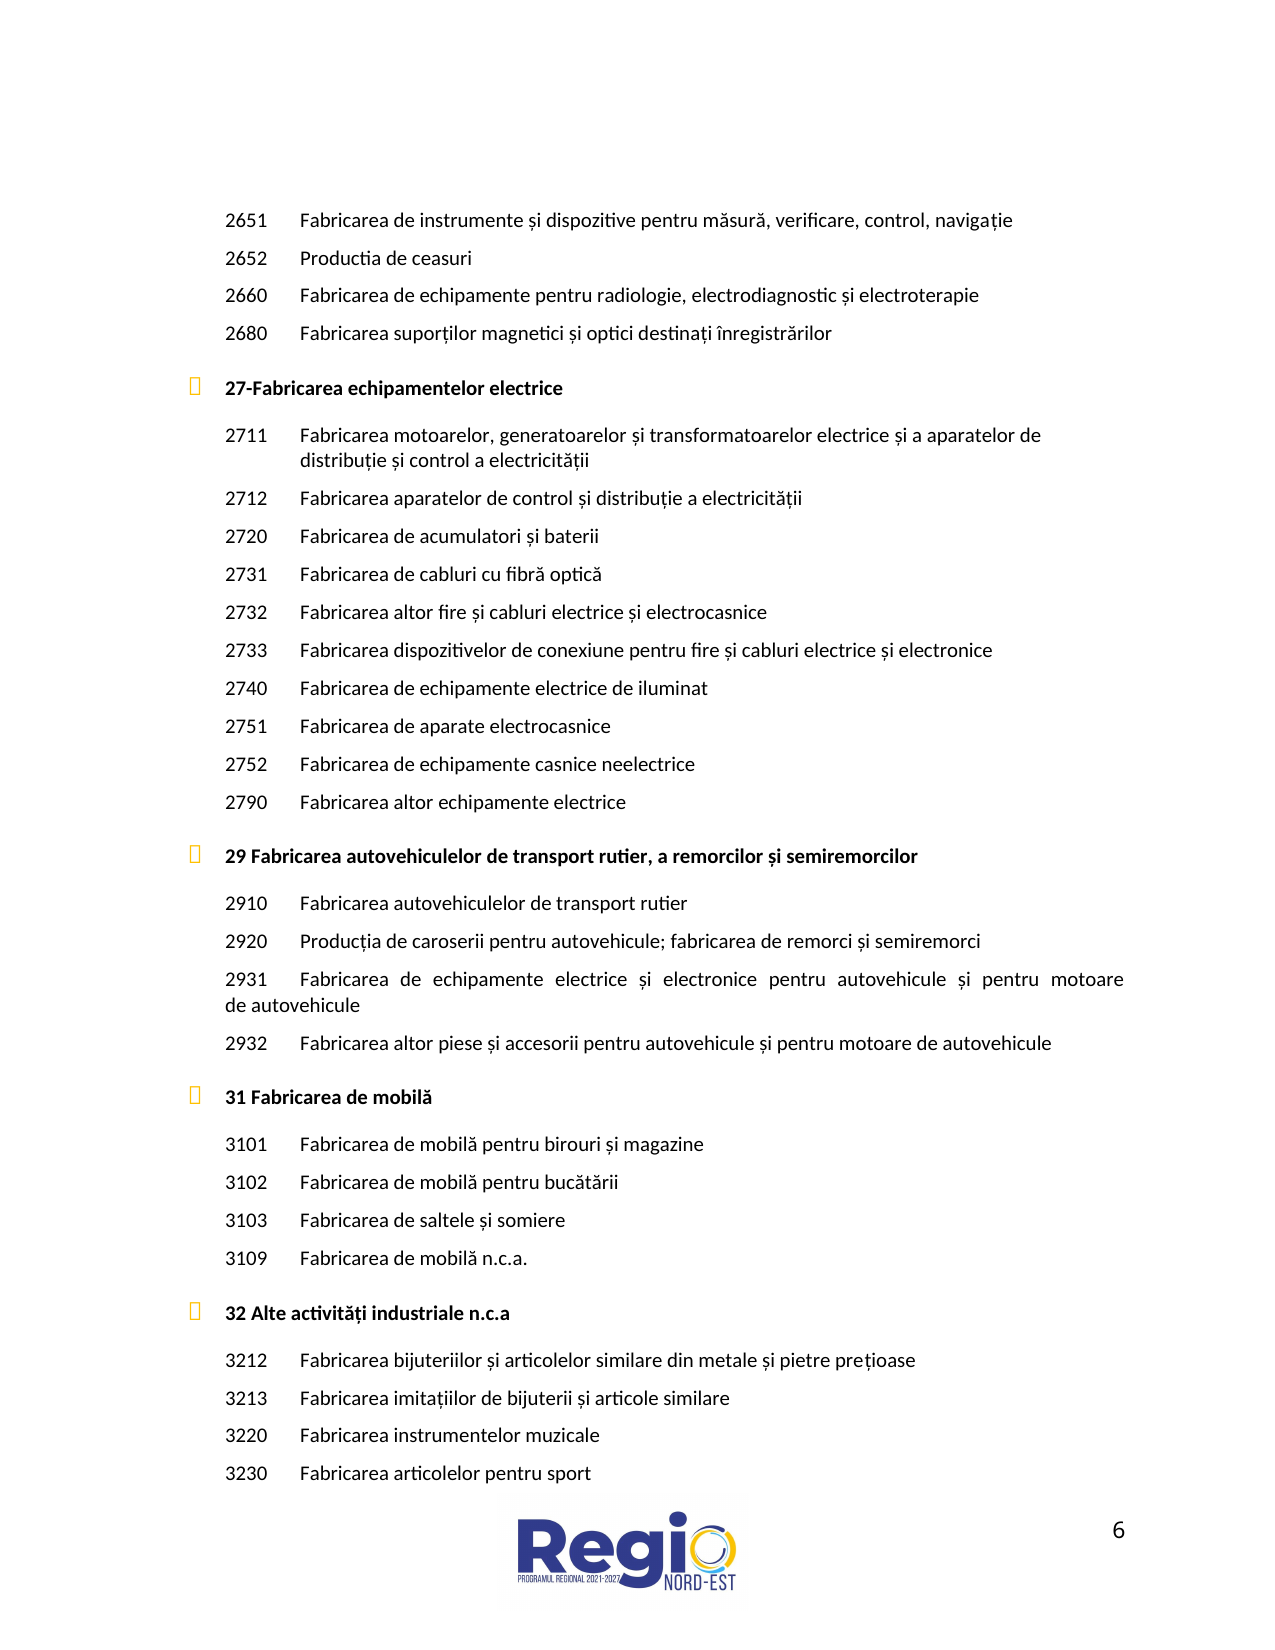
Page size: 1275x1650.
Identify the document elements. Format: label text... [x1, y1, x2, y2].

text 2740 Fabricarea de echipamente electrice de iluminat [225, 675, 1125, 701]
text 2651 Fabricarea de instrumente şi dispozitive pentru măsură, verificare, control, navigaţie [225, 207, 1125, 232]
text 3230 Fabricarea articolelor pentru sport [225, 1461, 1125, 1486]
text 3109 Fabricarea de mobilă n.c.a. [225, 1245, 1125, 1271]
list 29 Fabricarea autovehiculelor de transport rutier, a remorcilor și semiremorcilor [187, 827, 1125, 878]
text 2751 Fabricarea de aparate electrocasnice [225, 713, 1125, 738]
text 3213 Fabricarea imitaţiilor de bijuterii şi articole similare [225, 1385, 1125, 1410]
text 3103 Fabricarea de saltele şi somiere [225, 1207, 1125, 1233]
text 2752 Fabricarea de echipamente casnice neelectrice [225, 751, 1125, 776]
text distribuție și control a electricității [225, 448, 1125, 473]
text 3102 Fabricarea de mobilă pentru bucătării [225, 1169, 1125, 1195]
list 31 Fabricarea de mobilă [187, 1068, 1125, 1119]
text 2732 Fabricarea altor fire și cabluri electrice şi electrocasnice [225, 599, 1125, 625]
text 2731 Fabricarea de cabluri cu fibră optică [225, 561, 1125, 587]
text 2790 Fabricarea altor echipamente electrice [225, 789, 1125, 814]
text 3212 Fabricarea bijuteriilor şi articolelor similare din metale şi pietre preţioase [225, 1347, 1125, 1372]
text 2720 Fabricarea de acumulatori și baterii [225, 523, 1125, 549]
text 2931 Fabricarea de echipamente electrice şi electronice pentru autovehicule şi pentru motoare de autovehicule [225, 966, 1125, 1017]
text 2711 Fabricarea motoarelor, generatoarelor și transformatoarelor electrice și a aparatelor de [225, 422, 1125, 448]
list 32 Alte activități industriale n.c.a [187, 1283, 1125, 1334]
text 2920 Producţia de caroserii pentru autovehicule; fabricarea de remorci şi semiremorci [225, 928, 1125, 954]
text 2652 Productia de ceasuri [225, 245, 1125, 270]
list 27-Fabricarea echipamentelor electrice [187, 358, 1125, 410]
text 3220 Fabricarea instrumentelor muzicale [225, 1423, 1125, 1448]
text 2712 Fabricarea aparatelor de control și distribuție a electricității [225, 486, 1125, 511]
text 3101 Fabricarea de mobilă pentru birouri şi magazine [225, 1131, 1125, 1157]
text 2932 Fabricarea altor piese şi accesorii pentru autovehicule şi pentru motoare de autovehicule [225, 1030, 1125, 1055]
picture [497, 1493, 750, 1611]
text 2680 Fabricarea suporţilor magnetici şi optici destinaţi înregistrărilor [225, 321, 1125, 346]
text 2733 Fabricarea dispozitivelor de conexiune pentru fire şi cabluri electrice şi electronice [225, 637, 1125, 663]
text 2910 Fabricarea autovehiculelor de transport rutier [225, 891, 1125, 916]
text 2660 Fabricarea de echipamente pentru radiologie, electrodiagnostic şi electroterapie [225, 283, 1125, 308]
